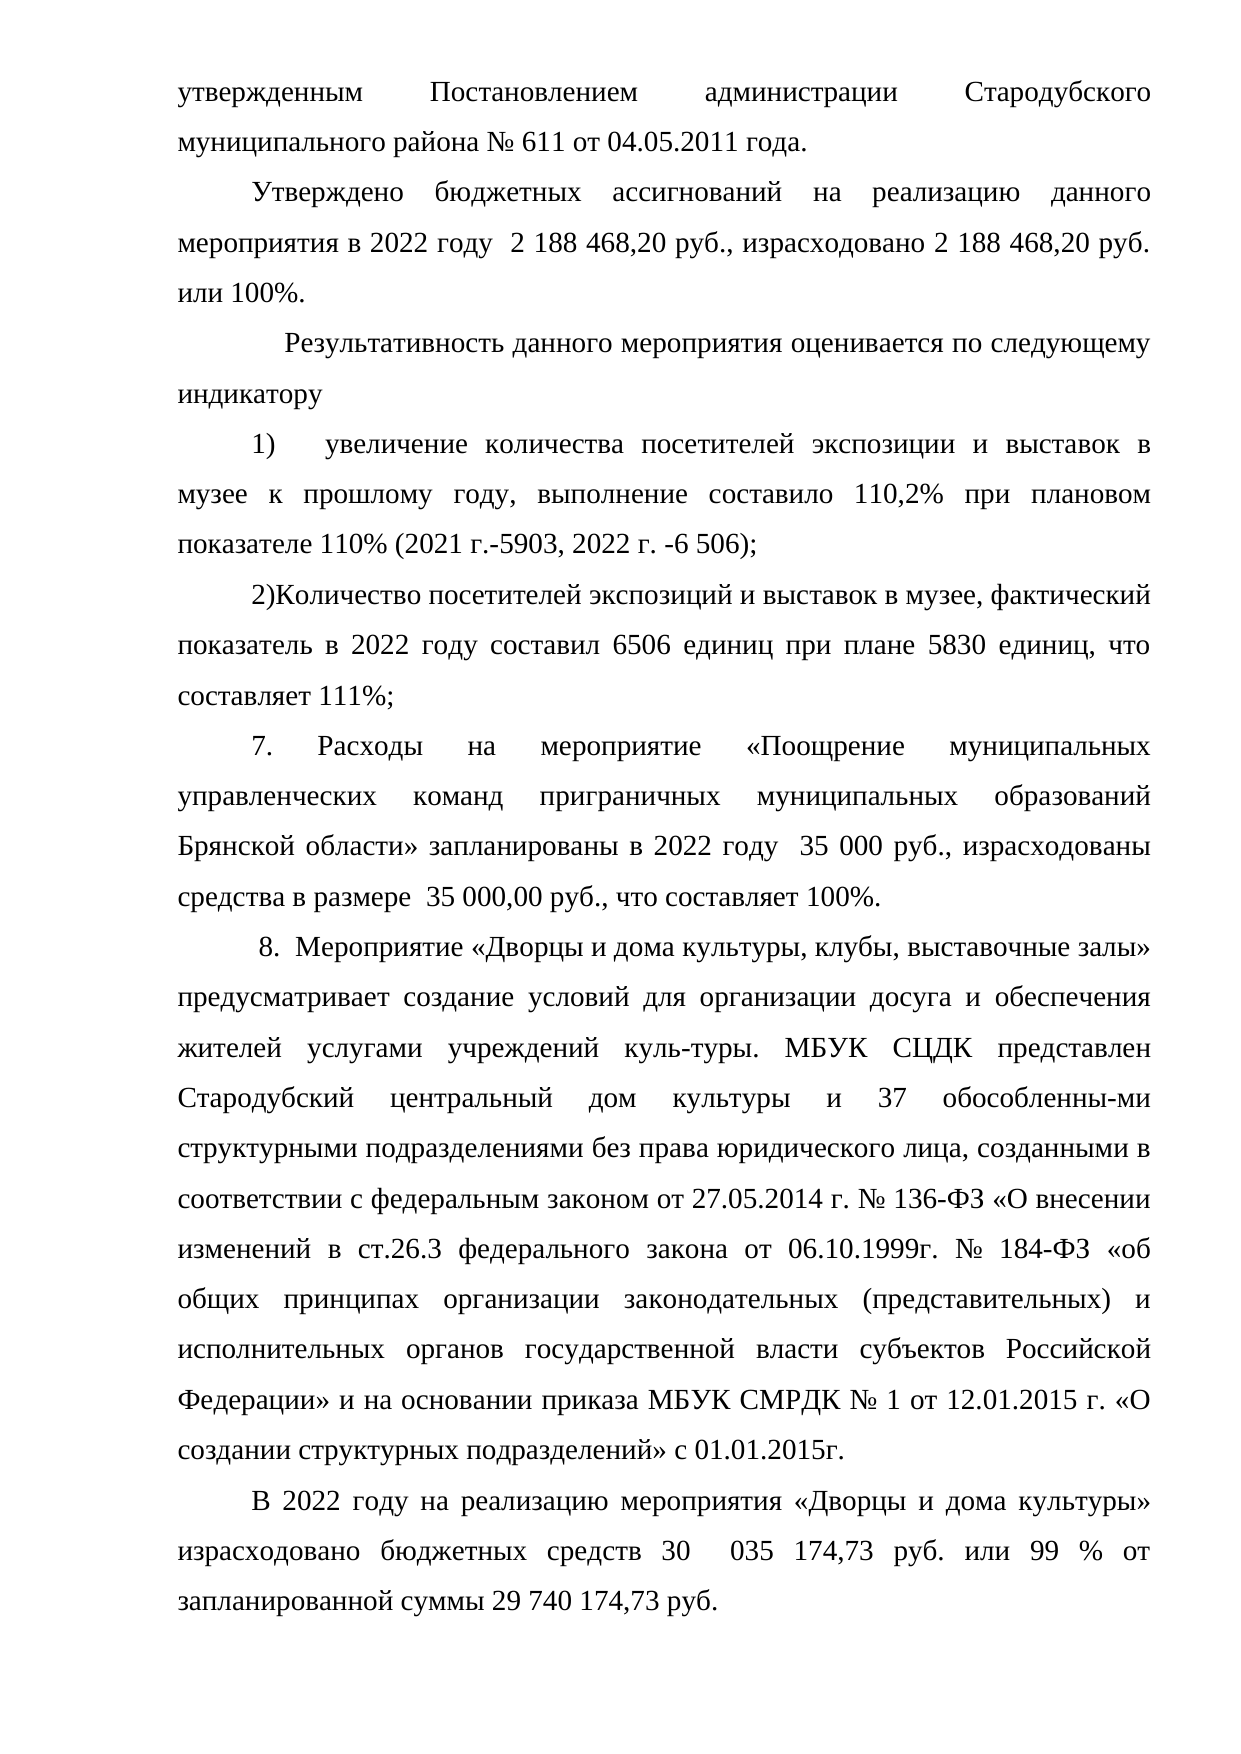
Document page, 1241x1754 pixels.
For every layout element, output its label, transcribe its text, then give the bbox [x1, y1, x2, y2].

text 8. Мероприятие «Дворцы и дома культуры, клубы, выставочные залы» предусматривает создание условий для организации досуга и обеспечения жителей услугами учреждений куль-туры. МБУК СЦДК представлен Стародубский центральный дом культуры и 37 обособленны-ми структурными подразделениями без права юридического лица, созданными в соответствии с федеральным законом от 27.05.2014 г. № 136-ФЗ «О внесении изменений в ст.26.3 федерального закона от 06.10.1999г. № 184-ФЗ «об общих принципах организации законодательных (представительных) и исполнительных органов государственной власти субъектов Российской Федерации» и на основании приказа МБУК СМРДК № 1 от 12.01.2015 г. «О создании структурных подразделений» с 01.01.2015г. [177, 929, 1152, 1466]
text 1) увеличение количества посетителей экспозиции и выставок в музее к прошлому году, выполнение составило 110,2% при плановом показателе 110% (2021 г.-5903, 2022 г. -6 506); [177, 426, 1152, 560]
text Утверждено бюджетных ассигнований на реализацию данного мероприятия в 2022 году 2 188 468,20 руб., израсходовано 2 188 468,20 руб. или 100%. [177, 174, 1152, 309]
text Результативность данного мероприятия оценивается по следующему индикатору [177, 325, 1152, 409]
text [177, 74, 1152, 158]
text 2)Количество посетителей экспозиций и выставок в музее, фактический показатель в 2022 году составил 6506 единиц при плане 5830 единиц, что составляет 111%; [177, 577, 1152, 711]
text 7. Расходы на мероприятие «Поощрение муниципальных управленческих команд приграничных муниципальных образований Брянской области» запланированы в 2022 году 35 000 руб., израсходованы средства в размере 35 000,00 руб., что составляет 100%. [177, 728, 1152, 912]
text В 2022 году на реализацию мероприятия «Дворцы и дома культуры» израсходовано бюджетных средств 30 035 174,73 руб. или 99 % от запланированной суммы 29 740 174,73 руб. [177, 1483, 1152, 1617]
